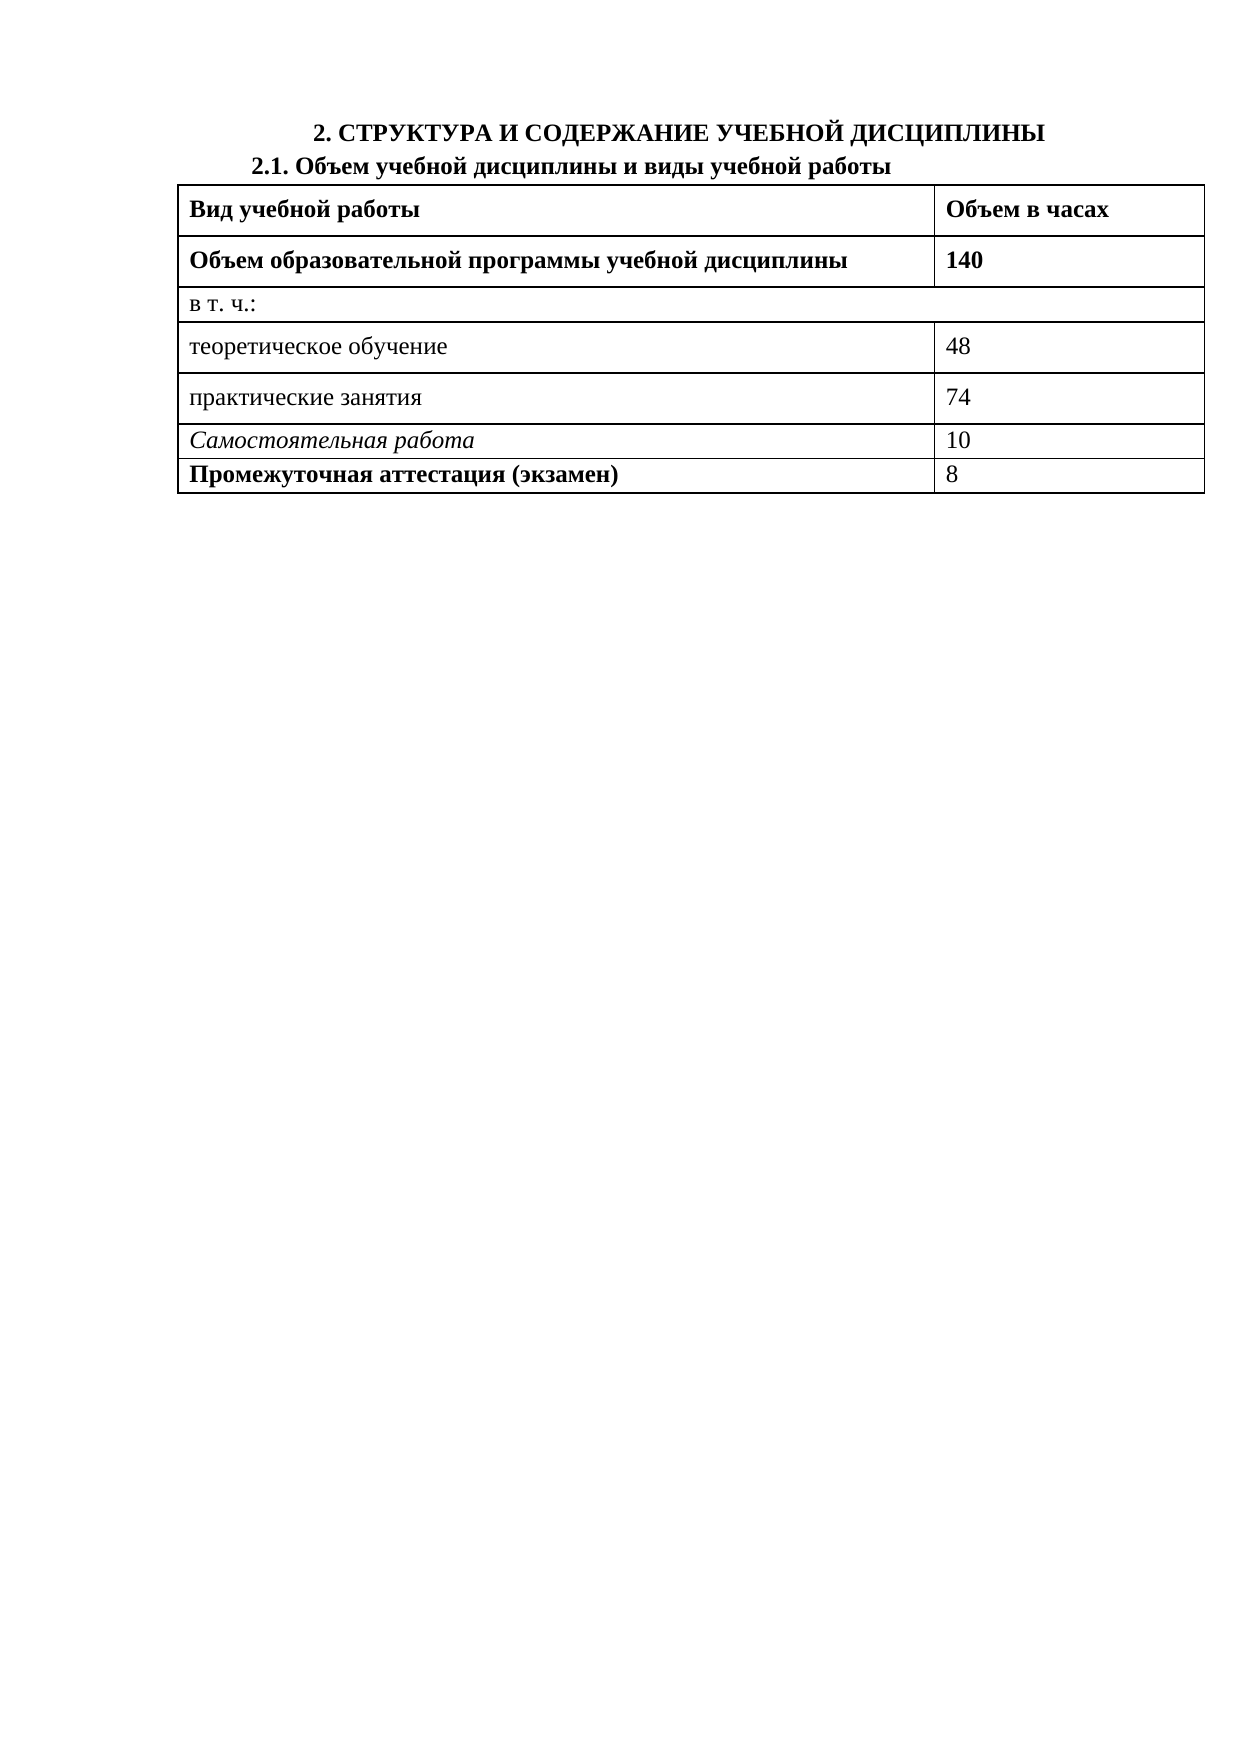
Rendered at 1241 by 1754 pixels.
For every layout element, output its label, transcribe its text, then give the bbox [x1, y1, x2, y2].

table_cell 10 [935, 425, 1204, 457]
table_cell 8 [935, 459, 1204, 492]
table_cell 74 [935, 374, 1204, 423]
table_header Объем в часах [935, 186, 1204, 235]
table_cell Самостоятельная работа [179, 425, 934, 457]
table_cell в т. ч.: [179, 288, 1204, 321]
table_cell теоретическое обучение [179, 323, 934, 372]
text 2. СТРУКТУРА И СОДЕРЖАНИЕ УЧЕБНОЙ ДИСЦИПЛИНЫ [177, 118, 1181, 147]
table_cell Объем образовательной программы учебной дисциплины [179, 237, 934, 286]
text 2.1. Объем учебной дисциплины и виды учебной работы [177, 151, 1181, 180]
table_cell Промежуточная аттестация (экзамен) [179, 459, 934, 492]
table_header Вид учебной работы [179, 186, 934, 235]
table_cell 48 [935, 323, 1204, 372]
table_cell 140 [935, 237, 1204, 286]
table_cell практические занятия [179, 374, 934, 423]
